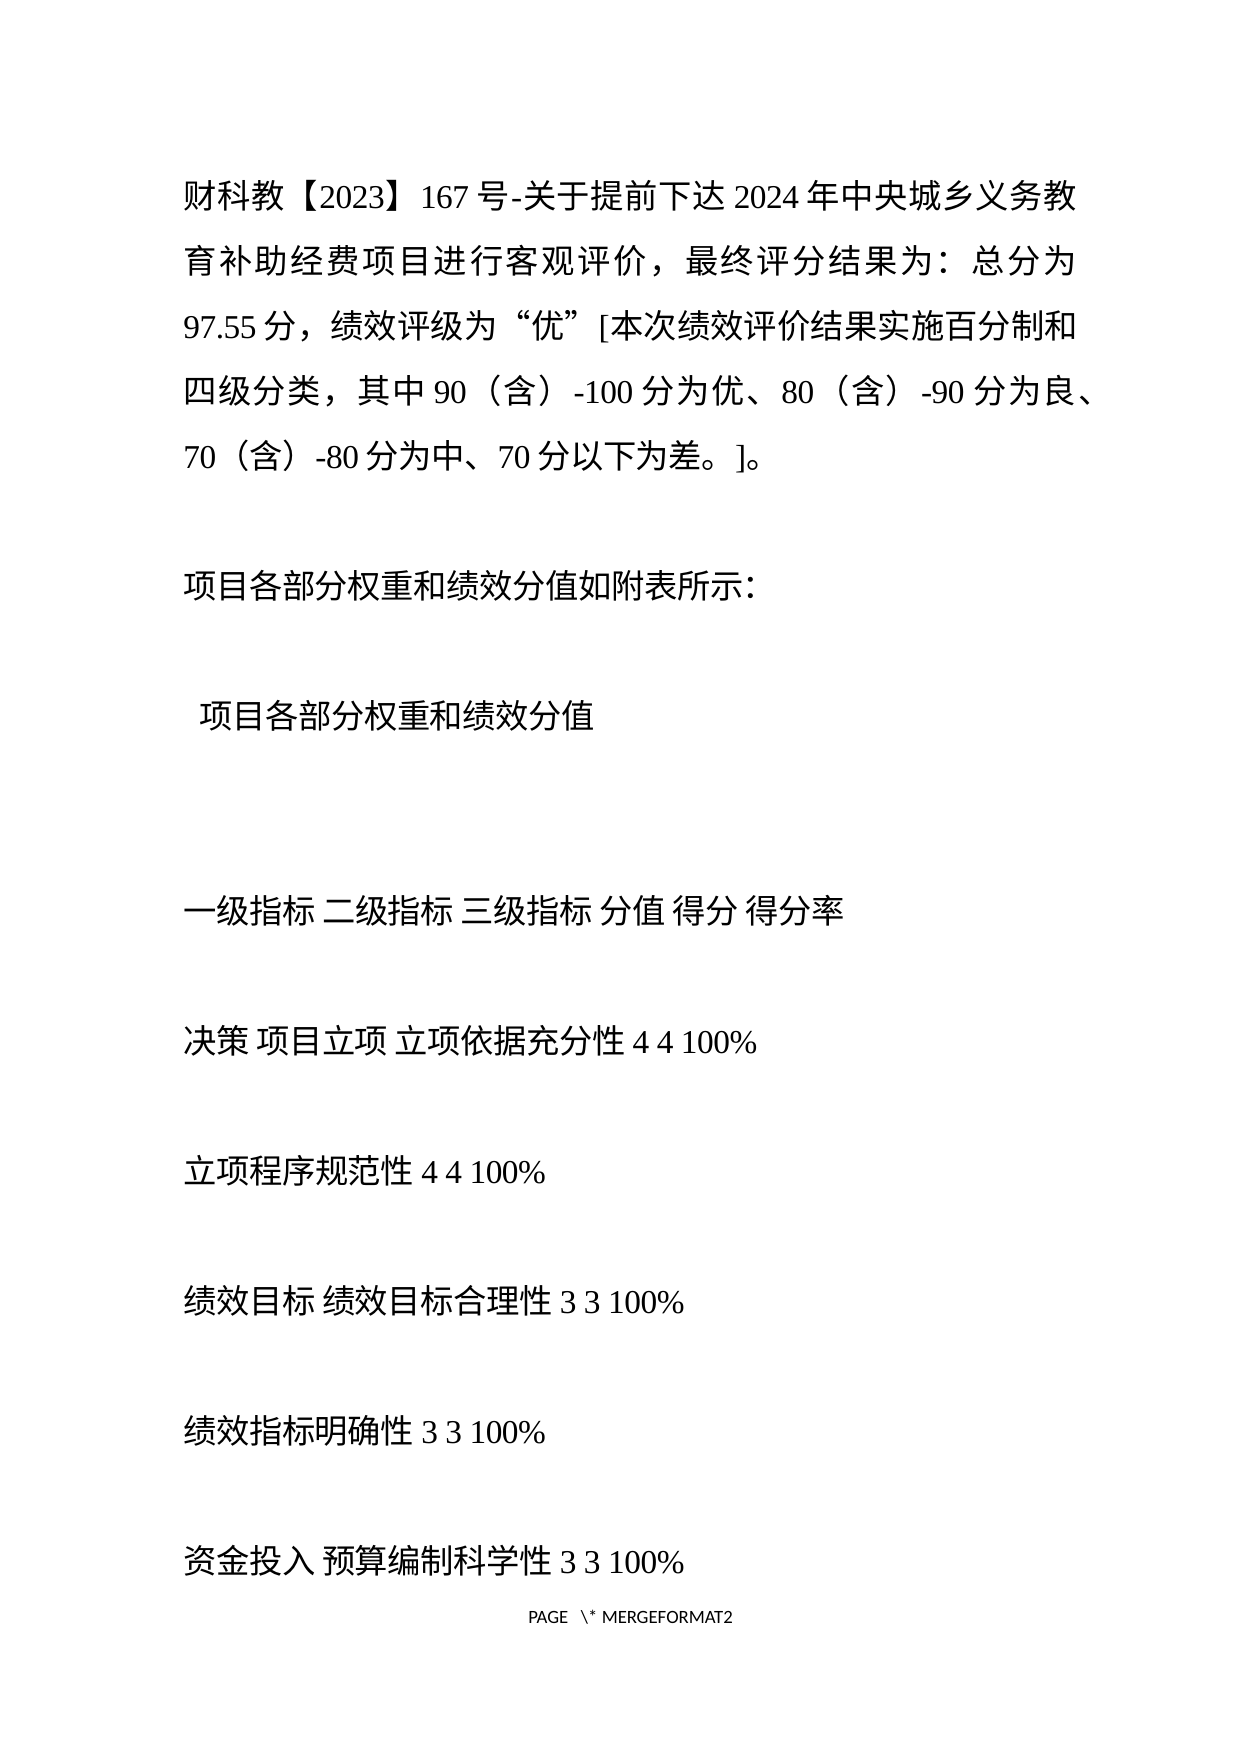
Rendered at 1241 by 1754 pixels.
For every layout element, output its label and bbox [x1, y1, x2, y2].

text [183, 747, 1078, 1592]
